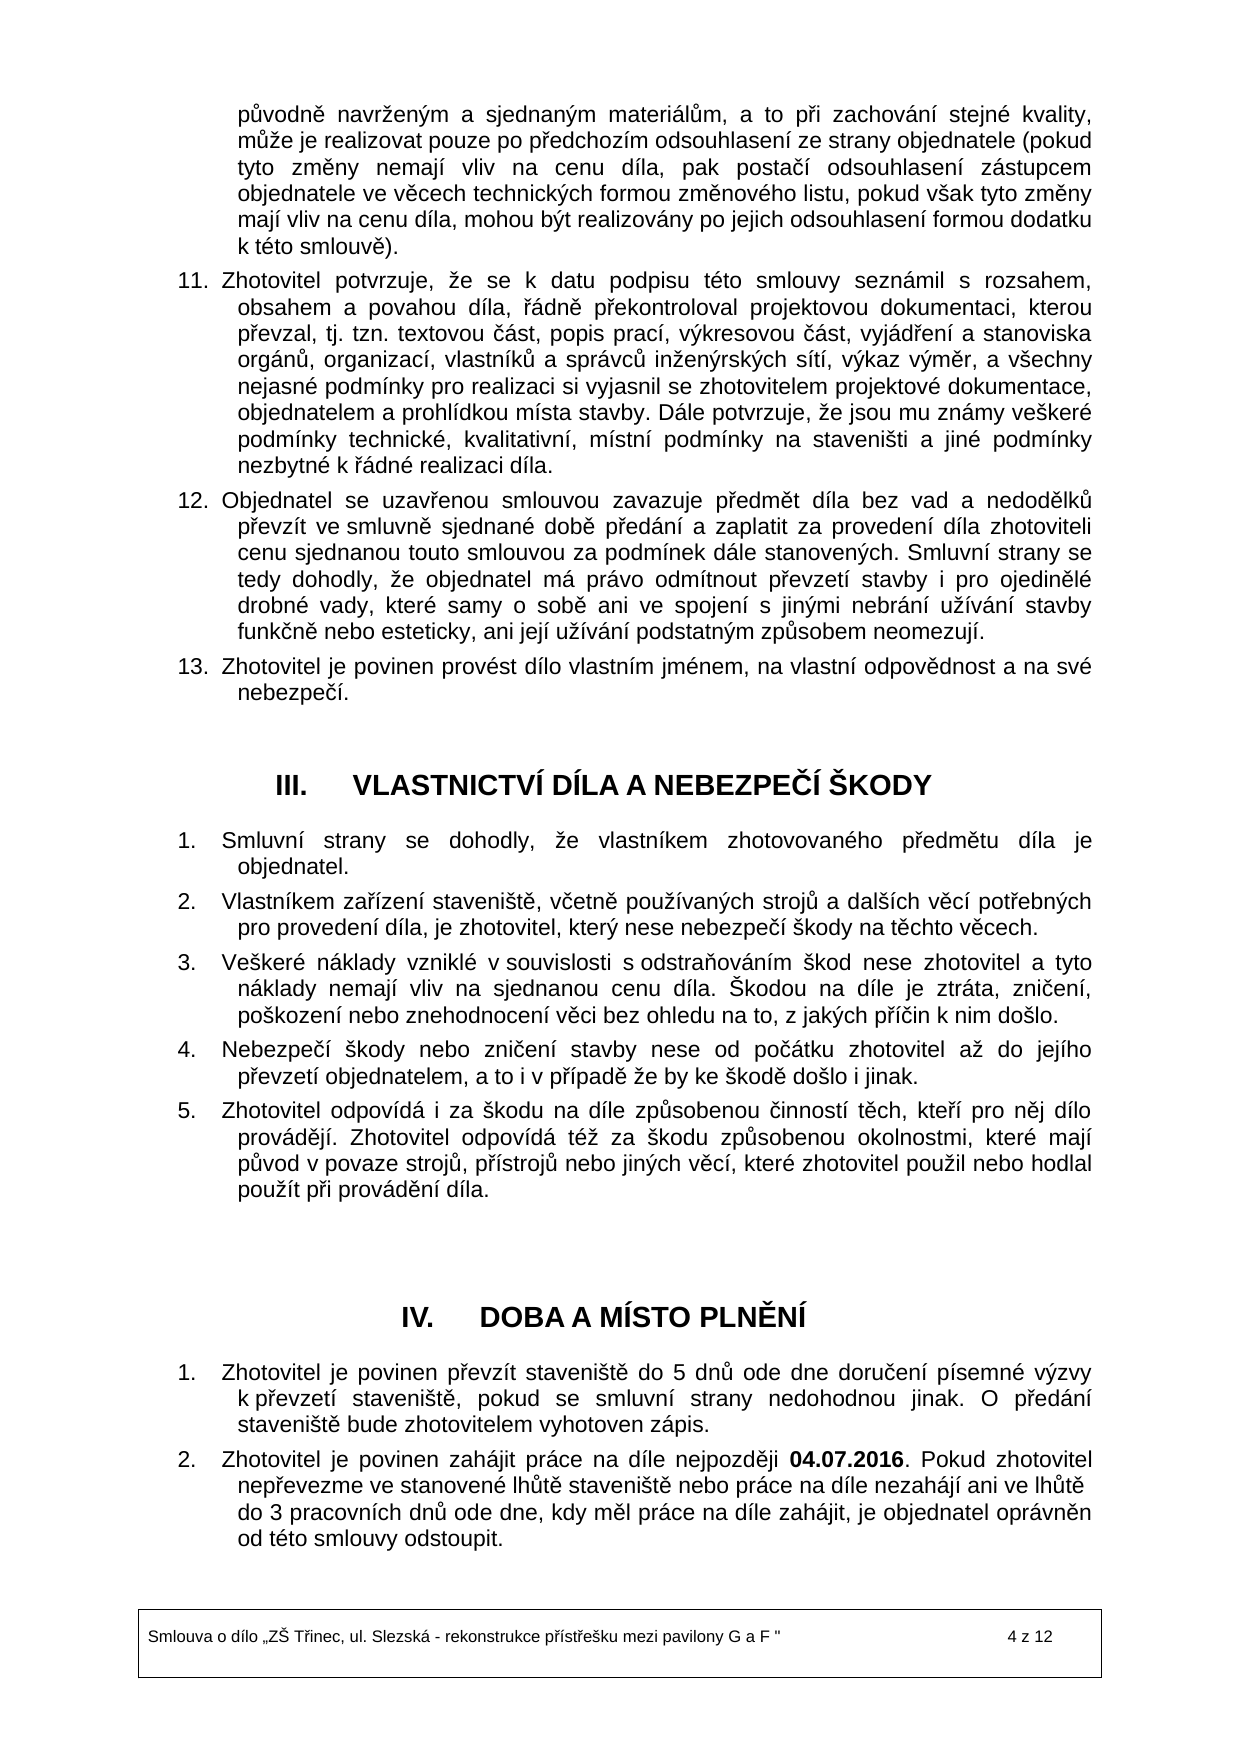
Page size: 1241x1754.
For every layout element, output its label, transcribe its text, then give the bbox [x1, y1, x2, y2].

subtitle 2. Vlastníkem zařízení staveniště, včetně používaných strojů a dalších věcí potřebných pro provedení díla, je zhotovitel, který nese nebezpečí škody na těchto věcech. [177, 888, 1093, 941]
subtitle 3. Veškeré náklady vzniklé v souvislosti s odstraňováním škod nese zhotovitel a tyto náklady nemají vliv na sjednanou cenu díla. Škodou na díle je ztráta, zničení, poškození nebo znehodnocení věci bez ohledu na to, z jakých příčin k nim došlo. [177, 949, 1093, 1028]
subtitle 1. Smluvní strany se dohodly, že vlastníkem zhotovovaného předmětu díla je objednatel. [177, 827, 1093, 879]
subtitle VLASTNICTVÍ DÍLA A NEBEZPEČÍ ŠKODY [148, 768, 1093, 802]
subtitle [177, 101, 1093, 259]
subtitle 1. Zhotovitel je povinen převzít staveniště do 5 dnů ode dne doručení písemné výzvy k převzetí staveniště, pokud se smluvní strany nedohodnou jinak. O předání staveniště bude zhotovitelem vyhotoven zápis. [177, 1358, 1093, 1437]
subtitle 2. Zhotovitel je povinen zahájit práce na díle nejpozději 04.07.2016. Pokud zhotovitel nepřevezme ve stanovené lhůtě staveniště nebo práce na díle nezahájí ani ve lhůtě do 3 pracovních dnů ode dne, kdy měl práce na díle zahájit, je objednatel oprávněn od této smlouvy odstoupit. [177, 1446, 1093, 1551]
subtitle 13. Zhotovitel je povinen provést dílo vlastním jménem, na vlastní odpovědnost a na své nebezpečí. [177, 653, 1093, 706]
subtitle DOBA A MÍSTO PLNĚNÍ [148, 1300, 1093, 1333]
subtitle 12. Objednatel se uzavřenou smlouvou zavazuje předmět díla bez vad a nedodělků převzít ve smluvně sjednané době předání a zaplatit za provedení díla zhotoviteli cenu sjednanou touto smlouvou za podmínek dále stanovených. Smluvní strany se tedy dohodly, že objednatel má právo odmítnout převzetí stavby i pro ojedinělé drobné vady, které samy o sobě ani ve spojení s jinými nebrání užívání stavby funkčně nebo esteticky, ani její užívání podstatným způsobem neomezují. [177, 487, 1093, 645]
subtitle 11. Zhotovitel potvrzuje, že se k datu podpisu této smlouvy seznámil s rozsahem, obsahem a povahou díla, řádně překontroloval projektovou dokumentaci, kterou převzal, tj. tzn. textovou část, popis prací, výkresovou část, vyjádření a stanoviska orgánů, organizací, vlastníků a správců inženýrských sítí, výkaz výměr, a všechny nejasné podmínky pro realizaci si vyjasnil se zhotovitelem projektové dokumentace, objednatelem a prohlídkou místa stavby. Dále potvrzuje, že jsou mu známy veškeré podmínky technické, kvalitativní, místní podmínky na staveništi a jiné podmínky nezbytné k řádné realizaci díla. [177, 267, 1093, 478]
subtitle 5. Zhotovitel odpovídá i za škodu na díle způsobenou činností těch, kteří pro něj dílo provádějí. Zhotovitel odpovídá též za škodu způsobenou okolnostmi, které mají původ v povaze strojů, přístrojů nebo jiných věcí, které zhotovitel použil nebo hodlal použít při provádění díla. [177, 1097, 1093, 1203]
subtitle 4. Nebezpečí škody nebo zničení stavby nese od počátku zhotovitel až do jejího převzetí objednatelem, a to i v případě že by ke škodě došlo i jinak. [177, 1036, 1093, 1089]
